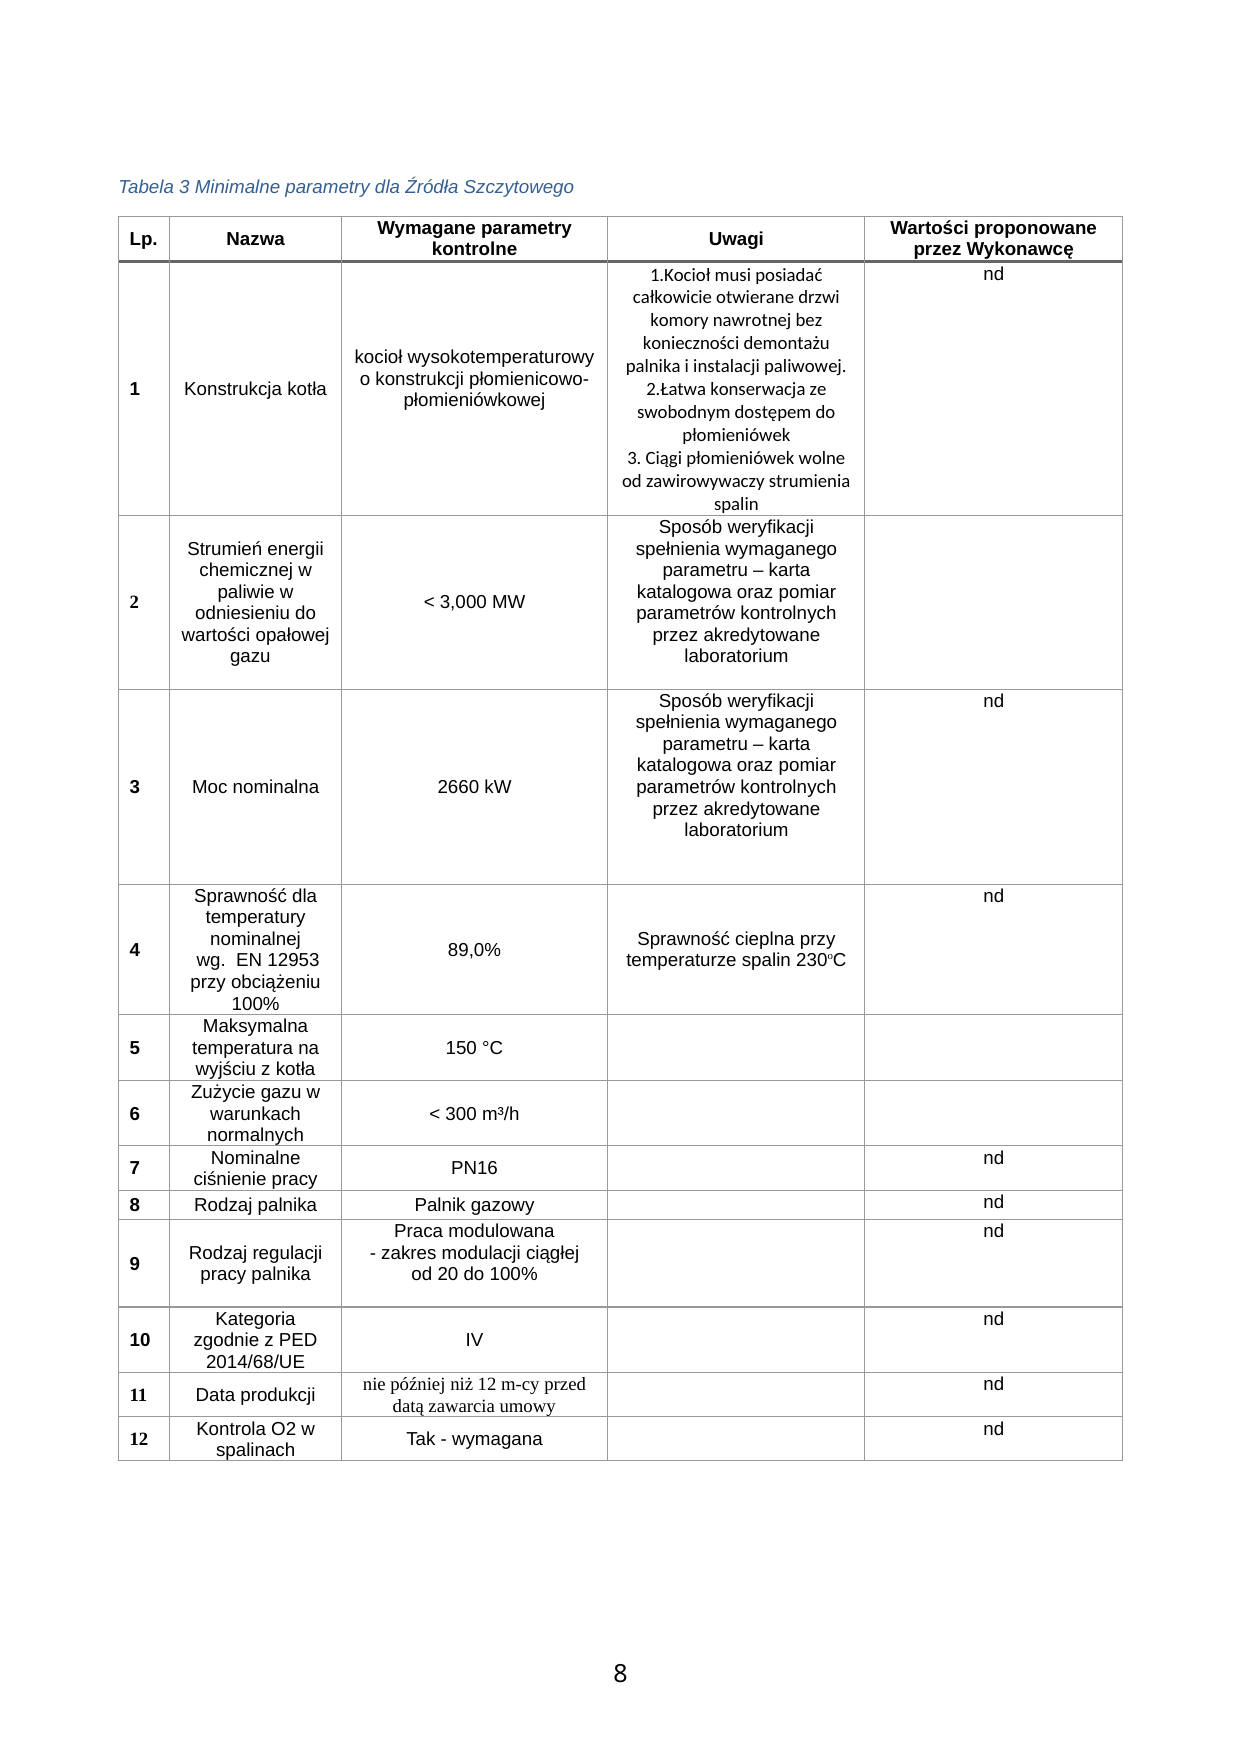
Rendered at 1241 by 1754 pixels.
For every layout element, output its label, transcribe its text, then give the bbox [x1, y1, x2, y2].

table_cell IV [342, 1308, 607, 1372]
table_cell Sposób weryfikacji spełnienia wymaganego parametru – karta katalogowa oraz pomiar parametrów kontrolnych przez akredytowane laboratorium [608, 690, 864, 883]
table_cell Sprawność dla temperatury nominalnej wg. EN 12953 przy obciążeniu 100% [170, 885, 341, 1014]
table_cell Maksymalna temperatura na wyjściu z kotła [170, 1015, 341, 1080]
table_cell Rodzaj regulacji pracy palnika [170, 1220, 341, 1306]
table_cell 12 [119, 1417, 169, 1460]
table_cell Tak - wymagana [342, 1417, 607, 1460]
table_cell [608, 1146, 864, 1189]
table_cell [865, 1015, 1122, 1080]
text Tabela 3 Minimalne parametry dla Źródła Szczytowego [118, 176, 1122, 197]
table_cell [608, 1308, 864, 1372]
table_cell 11 [119, 1373, 169, 1416]
table_cell 2 [119, 516, 169, 688]
table_cell 8 [119, 1191, 169, 1219]
table_cell 150 °C [342, 1015, 607, 1080]
table_cell nd [865, 1417, 1122, 1460]
table_cell [608, 1015, 864, 1080]
table_cell Sposób weryfikacji spełnienia wymaganego parametru – karta katalogowa oraz pomiar parametrów kontrolnych przez akredytowane laboratorium [608, 516, 864, 688]
table_cell [608, 1191, 864, 1219]
table_cell < 300 m³/h [342, 1081, 607, 1145]
table_cell [608, 1081, 864, 1145]
table_cell Moc nominalna [170, 690, 341, 883]
table_cell kocioł wysokotemperaturowy o konstrukcji płomienicowo-płomieniówkowej [342, 263, 607, 515]
table_cell [608, 1417, 864, 1460]
table_cell Nominalne ciśnienie pracy [170, 1146, 341, 1189]
table_cell 9 [119, 1220, 169, 1306]
table_cell nd [865, 885, 1122, 1014]
table_header Wymagane parametry kontrolne [342, 217, 607, 260]
table_cell 2660 kW [342, 690, 607, 883]
table_cell Zużycie gazu w warunkach normalnych [170, 1081, 341, 1145]
table_cell Kontrola O2 w spalinach [170, 1417, 341, 1460]
table_cell Data produkcji [170, 1373, 341, 1416]
table_cell nd [865, 1191, 1122, 1219]
table_header Lp. [119, 217, 169, 260]
table_cell 5 [119, 1015, 169, 1080]
table_cell nd [865, 1308, 1122, 1372]
table_cell 7 [119, 1146, 169, 1189]
table_cell 89,0% [342, 885, 607, 1014]
table_header Nazwa [170, 217, 341, 260]
table_cell [608, 1373, 864, 1416]
table_cell [865, 1081, 1122, 1145]
table_header Wartości proponowane przez Wykonawcę [865, 217, 1122, 260]
table_header Uwagi [608, 217, 864, 260]
table_cell 6 [119, 1081, 169, 1145]
table_cell 1.Kocioł musi posiadać całkowicie otwierane drzwi komory nawrotnej bez konieczności demontażu palnika i instalacji paliwowej. 2.Łatwa konserwacja ze swobodnym dostępem do płomieniówek 3. Ciągi płomieniówek wolne od zawirowywaczy strumienia spalin [608, 263, 864, 515]
table_cell 4 [119, 885, 169, 1014]
table_cell [865, 516, 1122, 688]
table_cell 3 [119, 690, 169, 883]
table_cell Palnik gazowy [342, 1191, 607, 1219]
table_cell Konstrukcja kotła [170, 263, 341, 515]
table_cell < 3,000 MW [342, 516, 607, 688]
table_cell 1 [119, 263, 169, 515]
table_cell nd [865, 263, 1122, 515]
table_cell [608, 1220, 864, 1306]
table_cell Strumień energii chemicznej w paliwie w odniesieniu do wartości opałowej gazu [170, 516, 341, 688]
table_cell Praca modulowana - zakres modulacji ciągłej od 20 do 100% [342, 1220, 607, 1306]
table_cell nie później niż 12 m-cy przed datą zawarcia umowy [342, 1373, 607, 1416]
table_cell Rodzaj palnika [170, 1191, 341, 1219]
table_cell nd [865, 690, 1122, 883]
table_cell PN16 [342, 1146, 607, 1189]
table_cell Kategoria zgodnie z PED 2014/68/UE [170, 1308, 341, 1372]
table_cell 10 [119, 1308, 169, 1372]
table_cell Sprawność cieplna przy temperaturze spalin 230oC [608, 885, 864, 1014]
table_cell nd [865, 1146, 1122, 1189]
table_cell nd [865, 1220, 1122, 1306]
table_cell nd [865, 1373, 1122, 1416]
